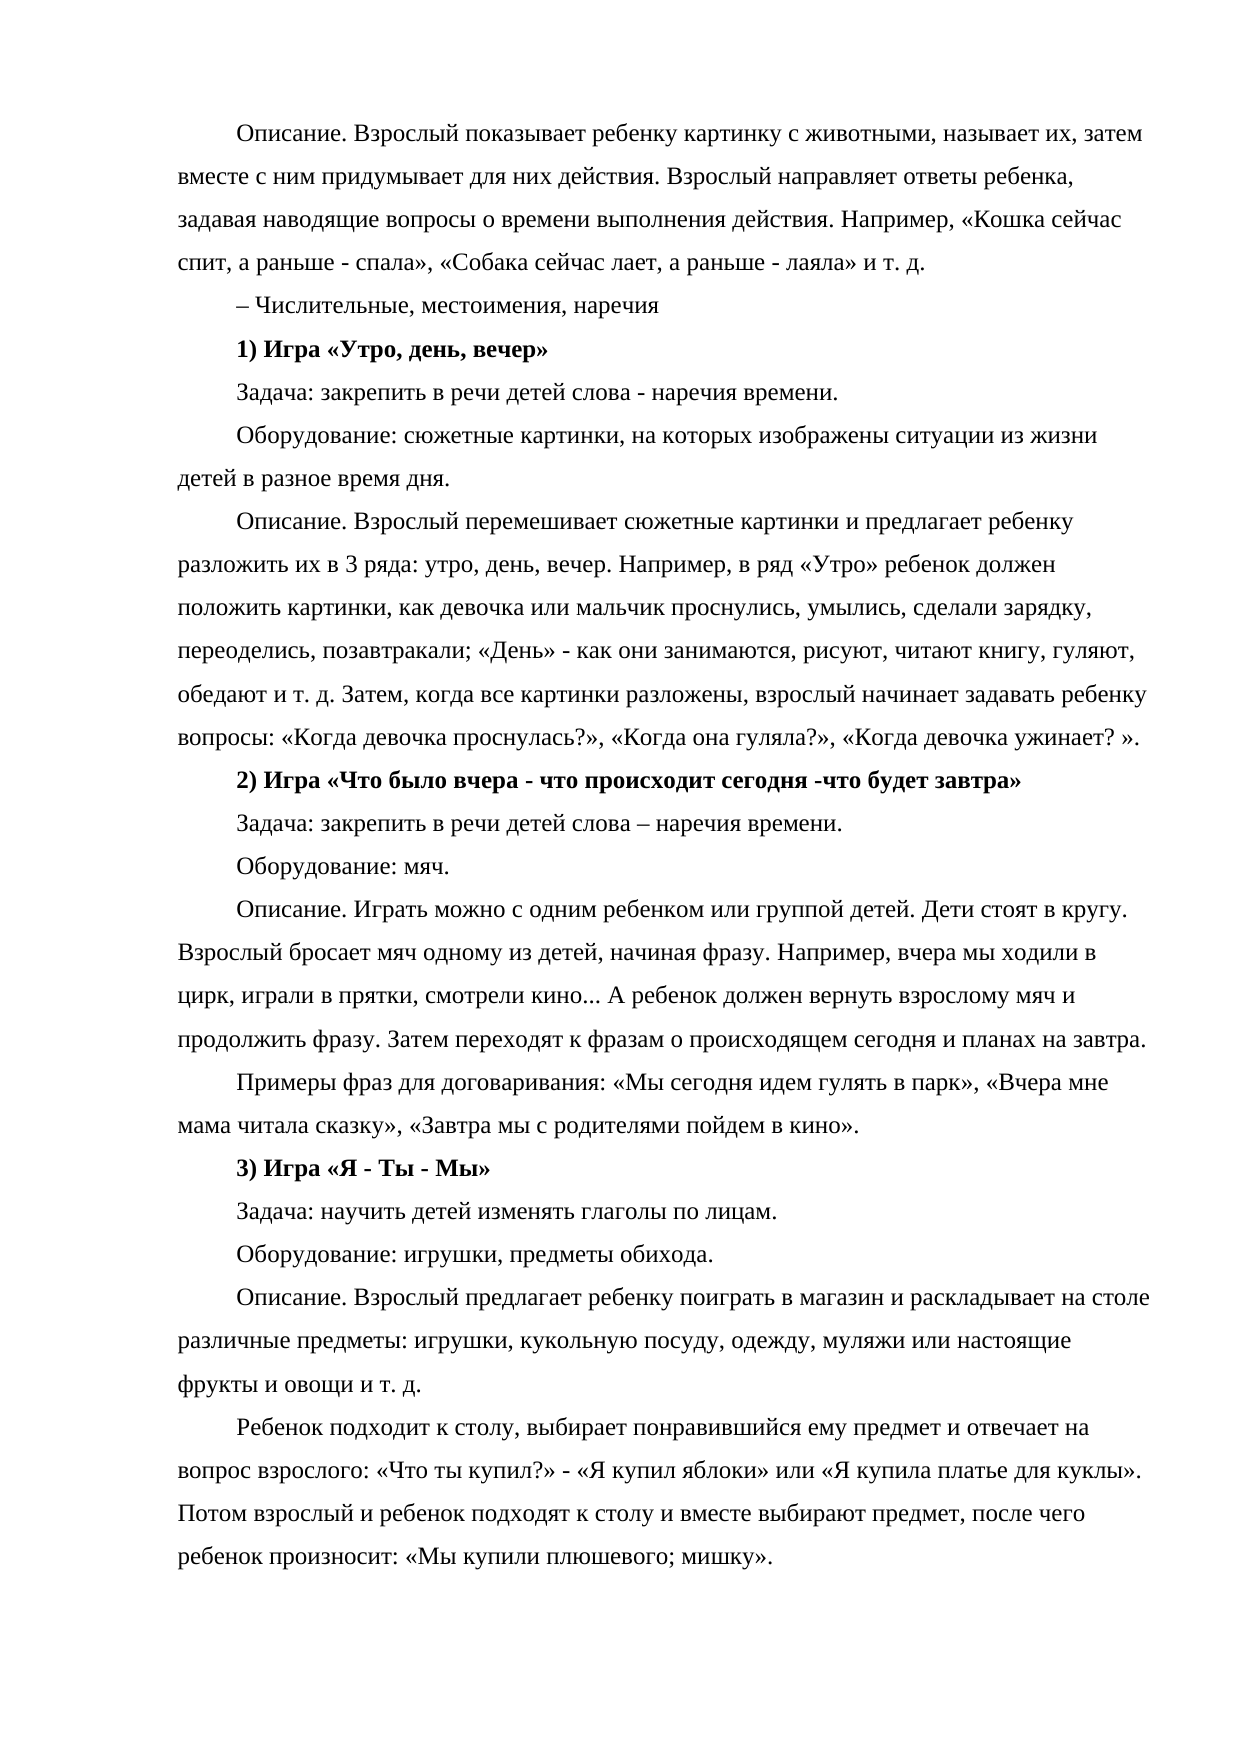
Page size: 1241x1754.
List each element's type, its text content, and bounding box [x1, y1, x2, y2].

text Примеры фраз для договаривания: «Мы сегодня идем гулять в парк», «Вчера мне мама читала сказку», «Завтра мы с родителями пойдем в кино». [177, 1067, 1152, 1139]
text Описание. Играть можно с одним ребенком или группой детей. Дети стоят в кругу. Взрослый бросает мяч одному из детей, начиная фразу. Например, вчера мы ходили в цирк, играли в прятки, смотрели кино... А ребенок должен вернуть взрослому мяч и продолжить фразу. Затем переходят к фразам о происходящем сегодня и планах на завтра. [177, 894, 1152, 1052]
text Оборудование: сюжетные картинки, на которых изображены ситуации из жизни детей в разное время дня. [177, 420, 1152, 492]
text Оборудование: игрушки, предметы обихода. [177, 1239, 1152, 1268]
text Ребенок подходит к столу, выбирает понравившийся ему предмет и отвечает на вопрос взрослого: «Что ты купил?» - «Я купил яблоки» или «Я купила платье для куклы». Потом взрослый и ребенок подходят к столу и вместе выбирают предмет, после чего ребенок произносит: «Мы купили плюшевого; мишку». [177, 1412, 1152, 1570]
text 2) Игра «Что было вчера - что происходит сегодня -что будет завтра» [177, 765, 1152, 794]
text Оборудование: мяч. [177, 851, 1152, 880]
text Описание. Взрослый показывает ребенку картинку с животными, называет их, затем вместе с ним придумывает для них действия. Взрослый направляет ответы ребенка, задавая наводящие вопросы о времени выполнения действия. Например, «Кошка сейчас спит, а раньше - спала», «Собака сейчас лает, а раньше - лаяла» и т. д. [177, 118, 1152, 276]
text – Числительные, местоимения, наречия [177, 291, 1152, 319]
text Задача: закрепить в речи детей слова – наречия времени. [177, 808, 1152, 837]
text Описание. Взрослый перемешивает сюжетные картинки и предлагает ребенку разложить их в 3 ряда: утро, день, вечер. Например, в ряд «Утро» ребенок должен положить картинки, как девочка или мальчик проснулись, умылись, сделали зарядку, переоделись, позавтракали; «День» - как они занимаются, рисуют, читают книгу, гуляют, обедают и т. д. Затем, когда все картинки разложены, взрослый начинает задавать ребенку вопросы: «Когда девочка проснулась?», «Когда она гуляла?», «Когда девочка ужинает? ». [177, 506, 1152, 751]
text Задача: научить детей изменять глаголы по лицам. [177, 1196, 1152, 1225]
text 3) Игра «Я - Ты - Мы» [177, 1153, 1152, 1182]
text 1) Игра «Утро, день, вечер» [177, 334, 1152, 362]
text Описание. Взрослый предлагает ребенку поиграть в магазин и раскладывает на столе различные предметы: игрушки, кукольную посуду, одежду, муляжи или настоящие фрукты и овощи и т. д. [177, 1282, 1152, 1397]
text Задача: закрепить в речи детей слова - наречия времени. [177, 377, 1152, 406]
